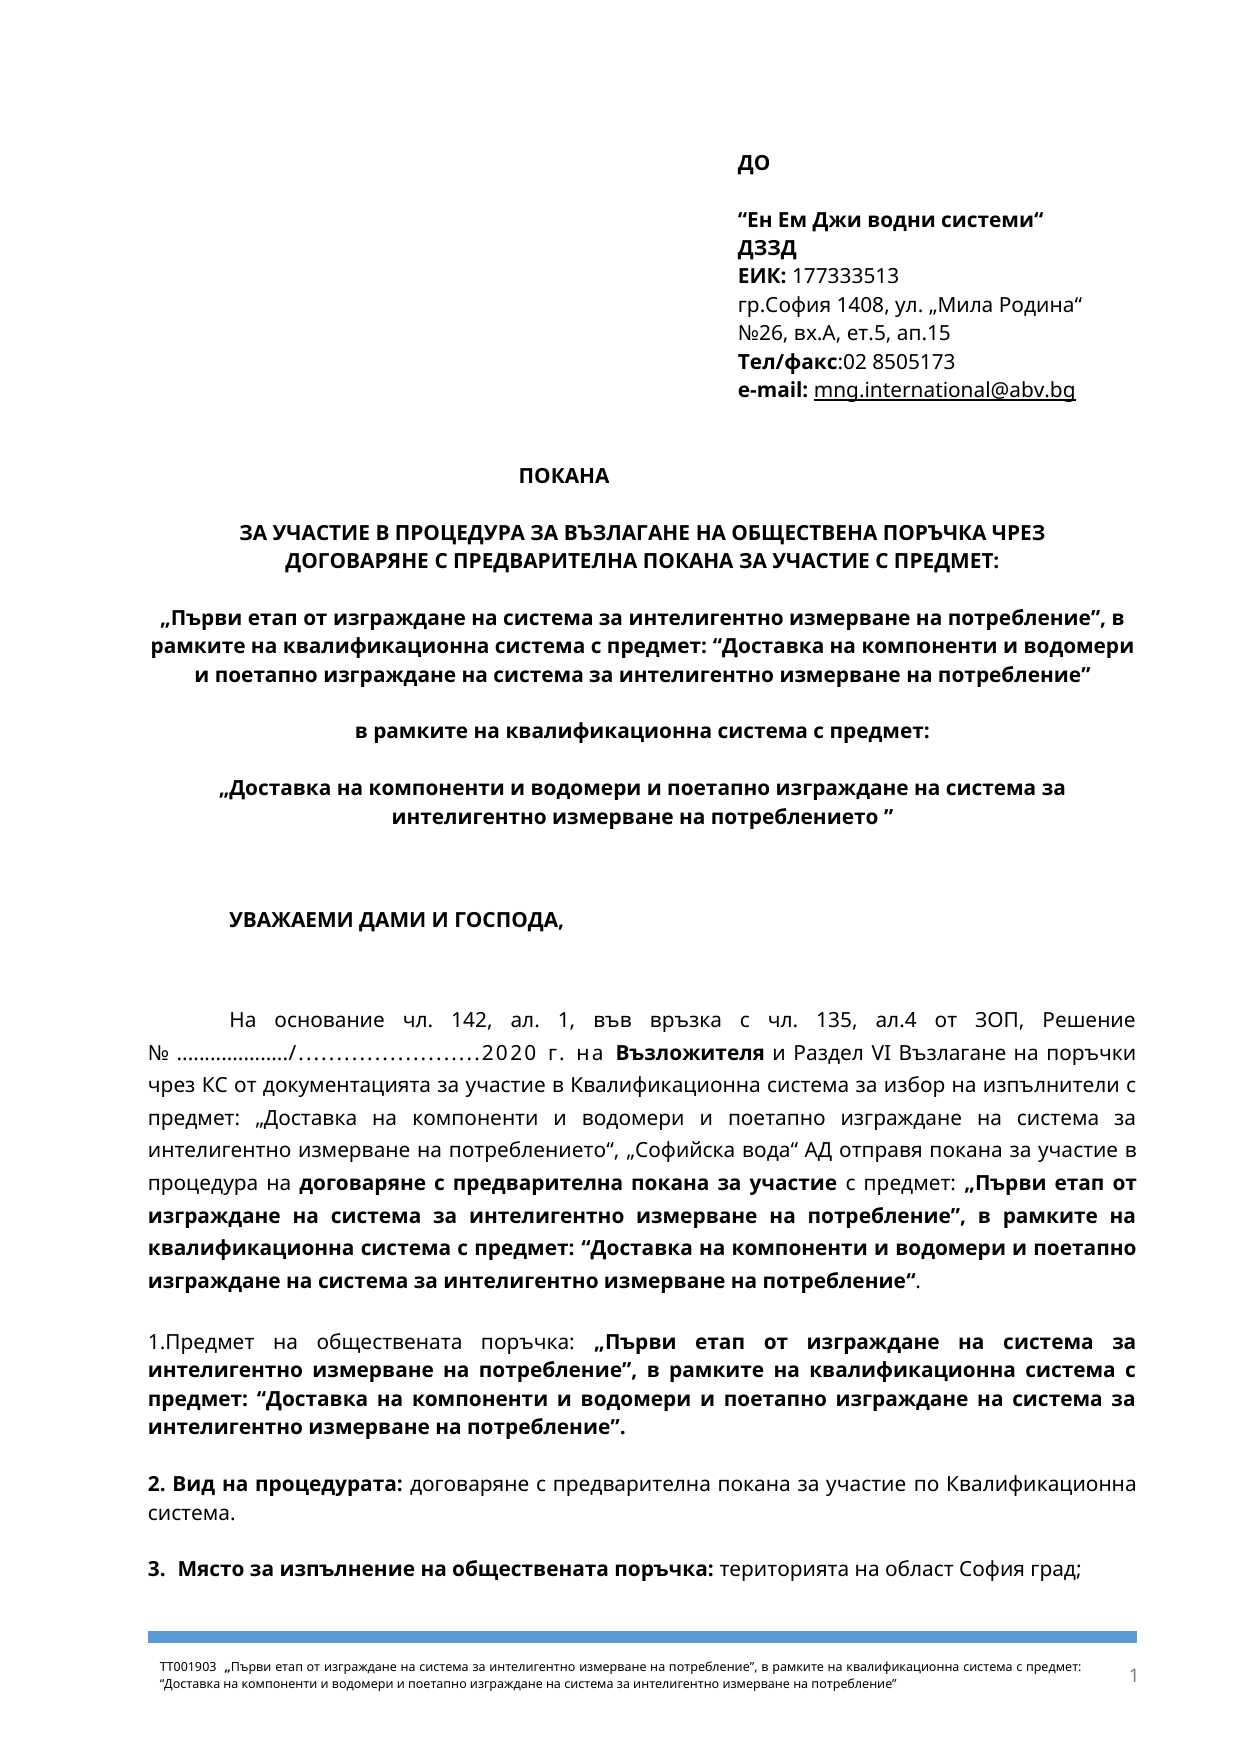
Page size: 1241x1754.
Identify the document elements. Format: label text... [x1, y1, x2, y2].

list Място за изпълнение на обществената поръчка: територията на област София град; [148, 1554, 1137, 1583]
text №26, вх.А, ет.5, ап.15 [664, 318, 1137, 347]
text „Първи етап от изграждане на система за интелигентно измерване на потребление”, в рамките на квалификационна система с предмет: “Доставка на компоненти и водомери и поетапно изграждане на система за интелигентно измерване на потребление” [148, 603, 1137, 688]
text „Доставка на компоненти и водомери и поетапно изграждане на система за интелигентно измерване на потреблението ” [148, 773, 1137, 830]
text ДОГОВАРЯНЕ С ПРЕДВАРИТЕЛНА ПОКАНА ЗА УЧАСТИЕ С ПРЕДМЕТ: [148, 546, 1137, 574]
text ДЗЗД [664, 233, 1137, 262]
text ЗА УЧАСТИЕ В ПРОЦЕДУРА ЗА ВЪЗЛАГАНЕ НA ОБЩЕСТВЕНА ПОРЪЧКА ЧРЕЗ [148, 518, 1137, 546]
text Тел/факс:02 8505173 [664, 347, 1137, 375]
text ДО [170, 148, 1137, 176]
text 1.Предмет на обществената поръчка: „Първи етап от изграждане на система за интелигентно измерване на потребление”, в рамките на квалификационна система с предмет: “Доставка на компоненти и водомери и поетапно изграждане на система за интелигентно измерване на потребление”. [148, 1327, 1137, 1441]
subtitle ПОКАНА [443, 461, 1137, 489]
text “Ен Ем Джи водни системи“ [148, 205, 1137, 233]
subtitle На основание чл. 142, ал. 1, във връзка с чл. 135, ал.4 от ЗОП, Решение № ..................../........................2020 г. на Възложителя и Раздел VI Възлагане на поръчки чрез КС от документацията за участие в Квалификационна система за избор на изпълнители с предмет: „Доставка на компоненти и водомери и поетапно изграждане на система за интелигентно измерване на потреблението“, „Софийска вода“ АД отправя покана за участие в процедура на договаряне с предварителна покана за участие с предмет: „Първи етап от изграждане на система за интелигентно измерване на потребление”, в рамките на квалификационна система с предмет: “Доставка на компоненти и водомери и поетапно изграждане на система за интелигентно измерване на потребление“. [148, 1005, 1137, 1294]
text в рамките на квалификационна система с предмет: [148, 717, 1137, 745]
text ЕИК: 177333513 [738, 262, 1137, 290]
text 2. Вид на процедурата: договаряне с предварителна покана за участие по Квалификационна система. [148, 1469, 1137, 1526]
subtitle УВАЖАЕМИ ДАМИ И ГОСПОДА, [148, 909, 1137, 932]
text гр.София 1408, ул. „Мила Родина“ [664, 290, 1137, 318]
text e-mail: mng.international@abv.bg [664, 375, 1137, 404]
